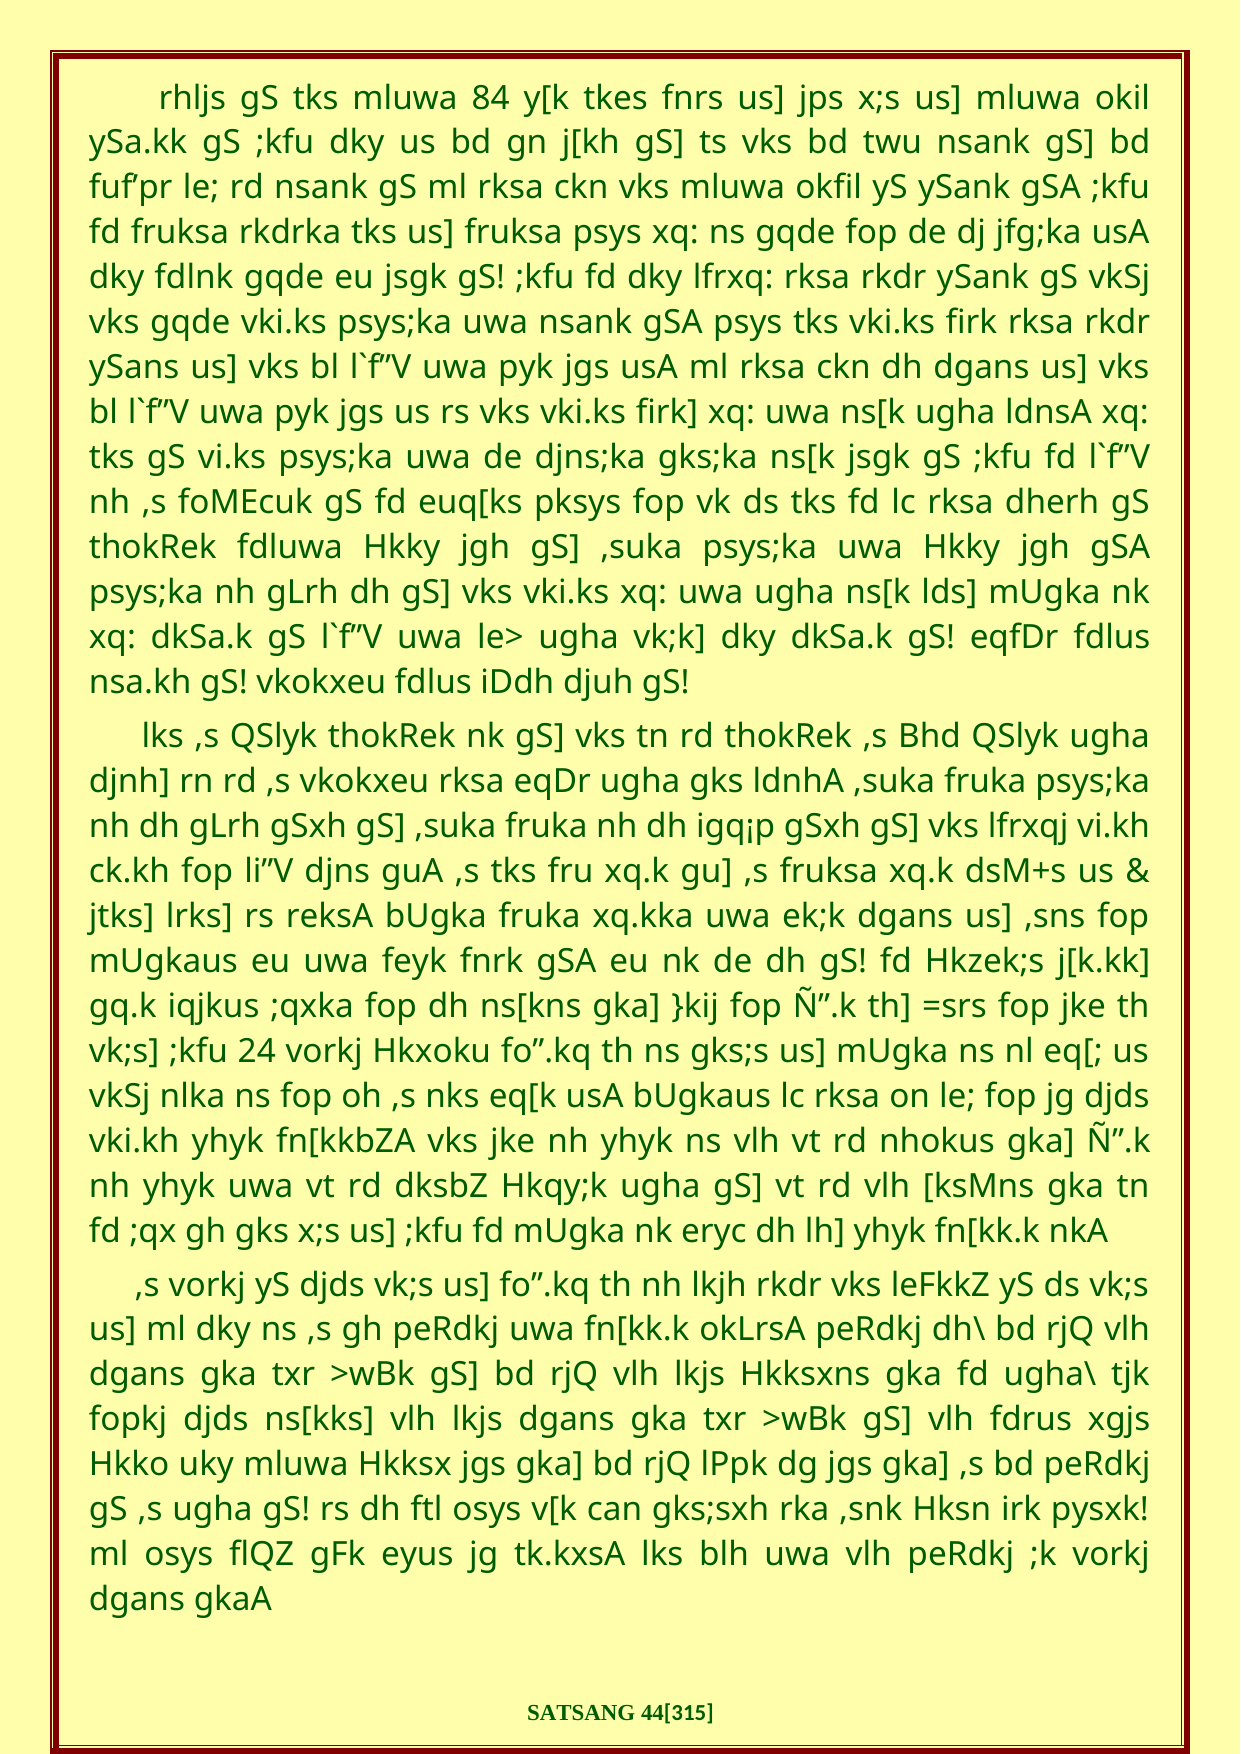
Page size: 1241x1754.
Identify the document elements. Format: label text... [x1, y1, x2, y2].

text ,s vorkj yS djds vk;s us] fo”.kq th nh lkjh rkdr vks leFkkZ yS ds vk;s us] ml dky ns ,s gh peRdkj uwa fn[kk.k okLrsA peRdkj dh\ bd rjQ vlh dgans gka txr >wBk gS] bd rjQ vlh lkjs Hkksxns gka fd ugha\ tjk fopkj djds ns[kks] vlh lkjs dgans gka txr >wBk gS] vlh fdrus xgjs Hkko uky mluwa Hkksx jgs gka] bd rjQ lPpk dg jgs gka] ,s bd peRdkj gS ,s ugha gS! rs dh ftl osys v[k can gks;sxh rka ,snk Hksn irk pysxk! ml osys flQZ gFk eyus jg tk.kxsA lks blh uwa vlh peRdkj ;k vorkj dgans gkaA [89, 1260, 1152, 1620]
text rhljs gS tks mluwa 84 y[k tkes fnrs us] jps x;s us] mluwa okil ySa.kk gS ;kfu dky us bd gn j[kh gS] ts vks bd twu nsank gS] bd fuf’pr le; rd nsank gS ml rksa ckn vks mluwa okfil yS ySank gSA ;kfu fd fruksa rkdrka tks us] fruksa psys xq: ns gqde fop de dj jfg;ka usA dky fdlnk gqde eu jsgk gS! ;kfu fd dky lfrxq: rksa rkdr ySank gS vkSj vks gqde vki.ks psys;ka uwa nsank gSA psys tks vki.ks firk rksa rkdr ySans us] vks bl l`f”V uwa pyk jgs usA ml rksa ckn dh dgans us] vks bl l`f”V uwa pyk jgs us rs vks vki.ks firk] xq: uwa ns[k ugha ldnsA xq: tks gS vi.ks psys;ka uwa de djns;ka gks;ka ns[k jsgk gS ;kfu fd l`f”V nh ,s foMEcuk gS fd euq[ks pksys fop vk ds tks fd lc rksa dherh gS thokRek fdluwa Hkky jgh gS] ,suka psys;ka uwa Hkky jgh gSA psys;ka nh gLrh dh gS] vks vki.ks xq: uwa ugha ns[k lds] mUgka nk xq: dkSa.k gS l`f”V uwa le> ugha vk;k] dky dkSa.k gS! eqfDr fdlus nsa.kh gS! vkokxeu fdlus iDdh djuh gS! [89, 74, 1152, 704]
text lks ,s QSlyk thokRek nk gS] vks tn rd thokRek ,s Bhd QSlyk ugha djnh] rn rd ,s vkokxeu rksa eqDr ugha gks ldnhA ,suka fruka psys;ka nh dh gLrh gSxh gS] ,suka fruka nh dh igq¡p gSxh gS] vks lfrxqj vi.kh ck.kh fop li”V djns guA ,s tks fru xq.k gu] ,s fruksa xq.k dsM+s us & jtks] lrks] rs reksA bUgka fruka xq.kka uwa ek;k dgans us] ,sns fop mUgkaus eu uwa feyk fnrk gSA eu nk de dh gS! fd Hkzek;s j[k.kk] gq.k iqjkus ;qxka fop dh ns[kns gka] }kij fop Ñ”.k th] =srs fop jke th vk;s] ;kfu 24 vorkj Hkxoku fo”.kq th ns gks;s us] mUgka ns nl eq[; us vkSj nlka ns fop oh ,s nks eq[k usA bUgkaus lc rksa on le; fop jg djds vki.kh yhyk fn[kkbZA vks jke nh yhyk ns vlh vt rd nhokus gka] Ñ”.k nh yhyk uwa vt rd dksbZ Hkqy;k ugha gS] vt rd vlh [ksMns gka tn fd ;qx gh gks x;s us] ;kfu fd mUgka nk eryc dh lh] yhyk fn[kk.k nkA [89, 712, 1152, 1252]
